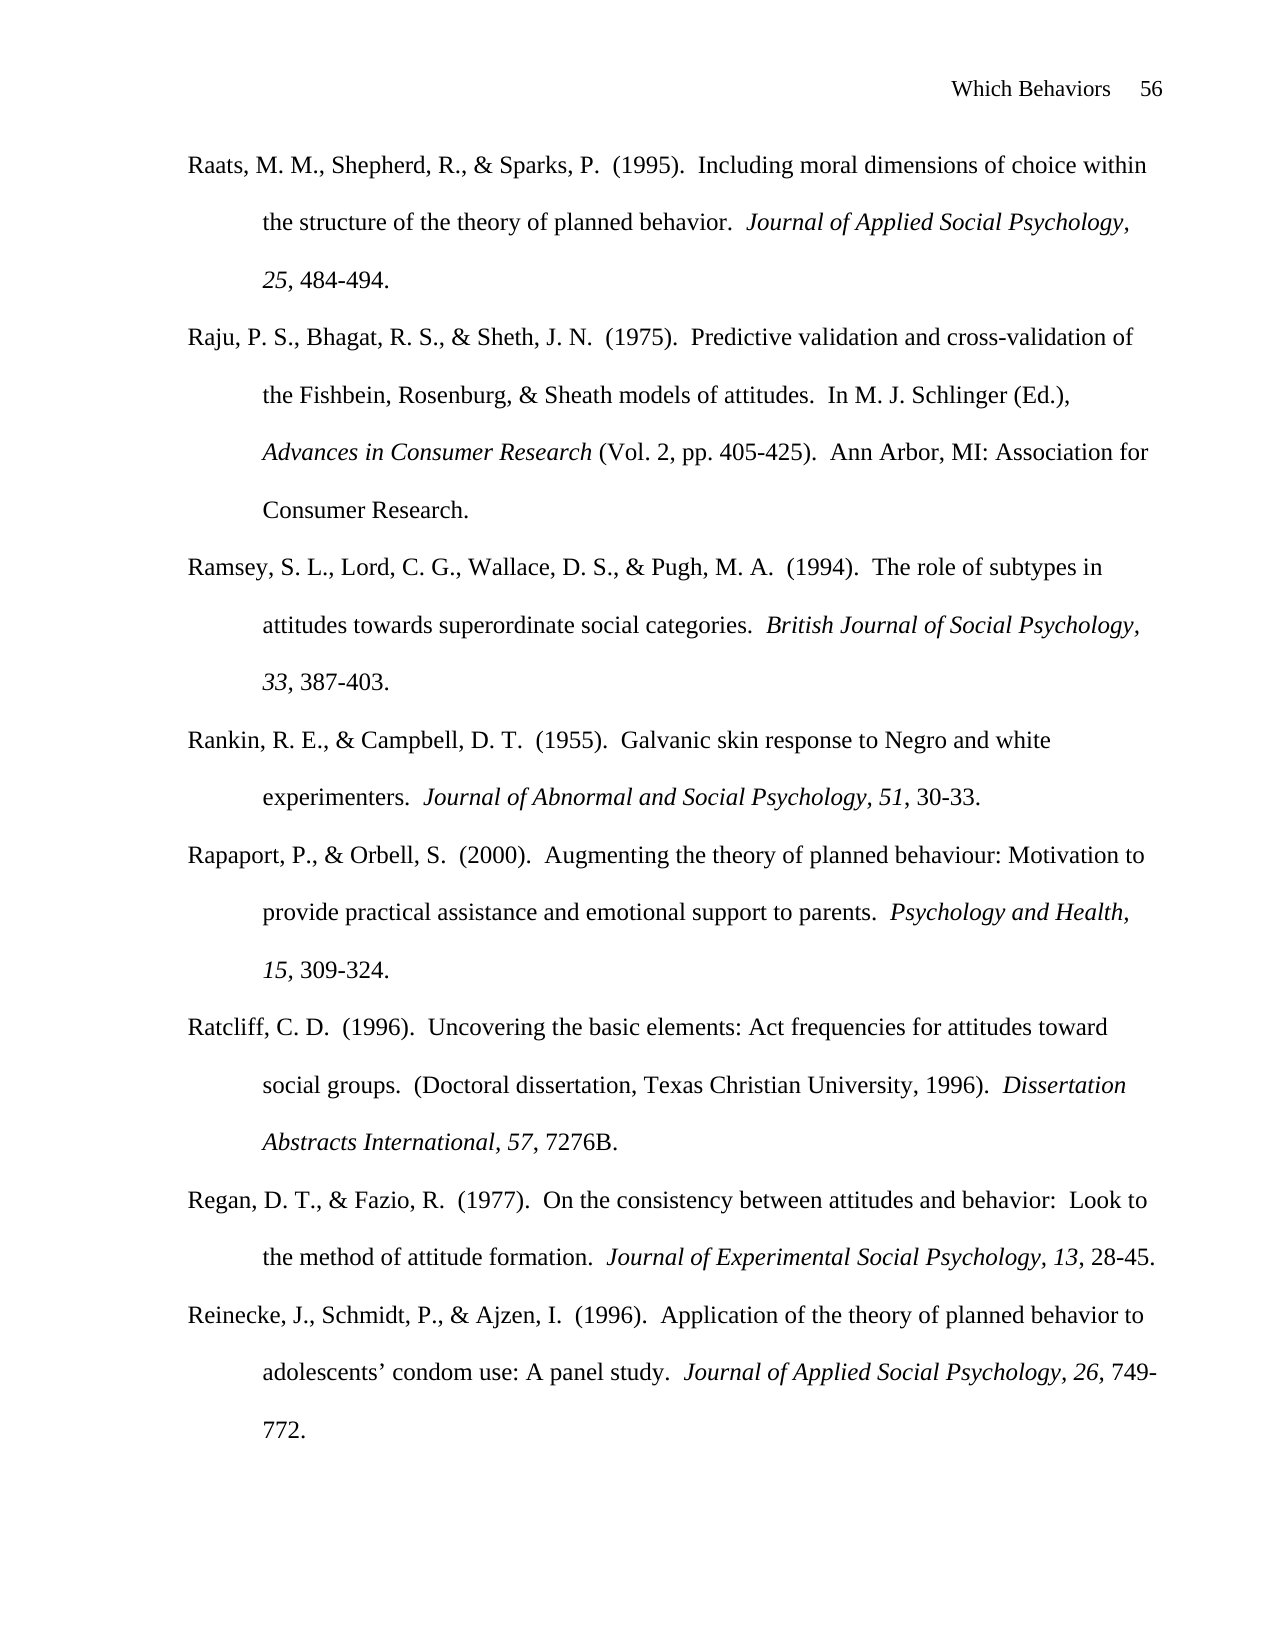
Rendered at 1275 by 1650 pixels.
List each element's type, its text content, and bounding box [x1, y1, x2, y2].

text Ratcliff, C. D. (1996). Uncovering the basic elements: Act frequencies for attitudes toward social groups. (Doctoral dissertation, Texas Christian University, 1996). Dissertation Abstracts International, 57, 7276B. [187, 1012, 1162, 1156]
text Raju, P. S., Bhagat, R. S., & Sheth, J. N. (1975). Predictive validation and cross-validation of the Fishbein, Rosenburg, & Sheath models of attitudes. In M. J. Schlinger (Ed.), Advances in Consumer Research (Vol. 2, pp. 405-425). Ann Arbor, MI: Association for Consumer Research. [187, 322, 1162, 524]
text Rankin, R. E., & Campbell, D. T. (1955). Galvanic skin response to Negro and white experimenters. Journal of Abnormal and Social Psychology, 51, 30-33. [187, 725, 1162, 811]
text Ramsey, S. L., Lord, C. G., Wallace, D. S., & Pugh, M. A. (1994). The role of subtypes in attitudes towards superordinate social categories. British Journal of Social Psychology, 33, 387-403. [187, 552, 1162, 696]
text Rapaport, P., & Orbell, S. (2000). Augmenting the theory of planned behaviour: Motivation to provide practical assistance and emotional support to parents. Psychology and Health, 15, 309-324. [187, 840, 1162, 984]
text Raats, M. M., Shepherd, R., & Sparks, P. (1995). Including moral dimensions of choice within the structure of the theory of planned behavior. Journal of Applied Social Psychology, 25, 484-494. [187, 150, 1162, 294]
subtitle Regan, D. T., & Fazio, R. (1977). On the consistency between attitudes and behavior: Look to the method of attitude formation. Journal of Experimental Social Psychology, 13, 28-45. [187, 1185, 1162, 1271]
text Reinecke, J., Schmidt, P., & Ajzen, I. (1996). Application of the theory of planned behavior to adolescents’ condom use: A panel study. Journal of Applied Social Psychology, 26, 749-772. [187, 1300, 1162, 1444]
